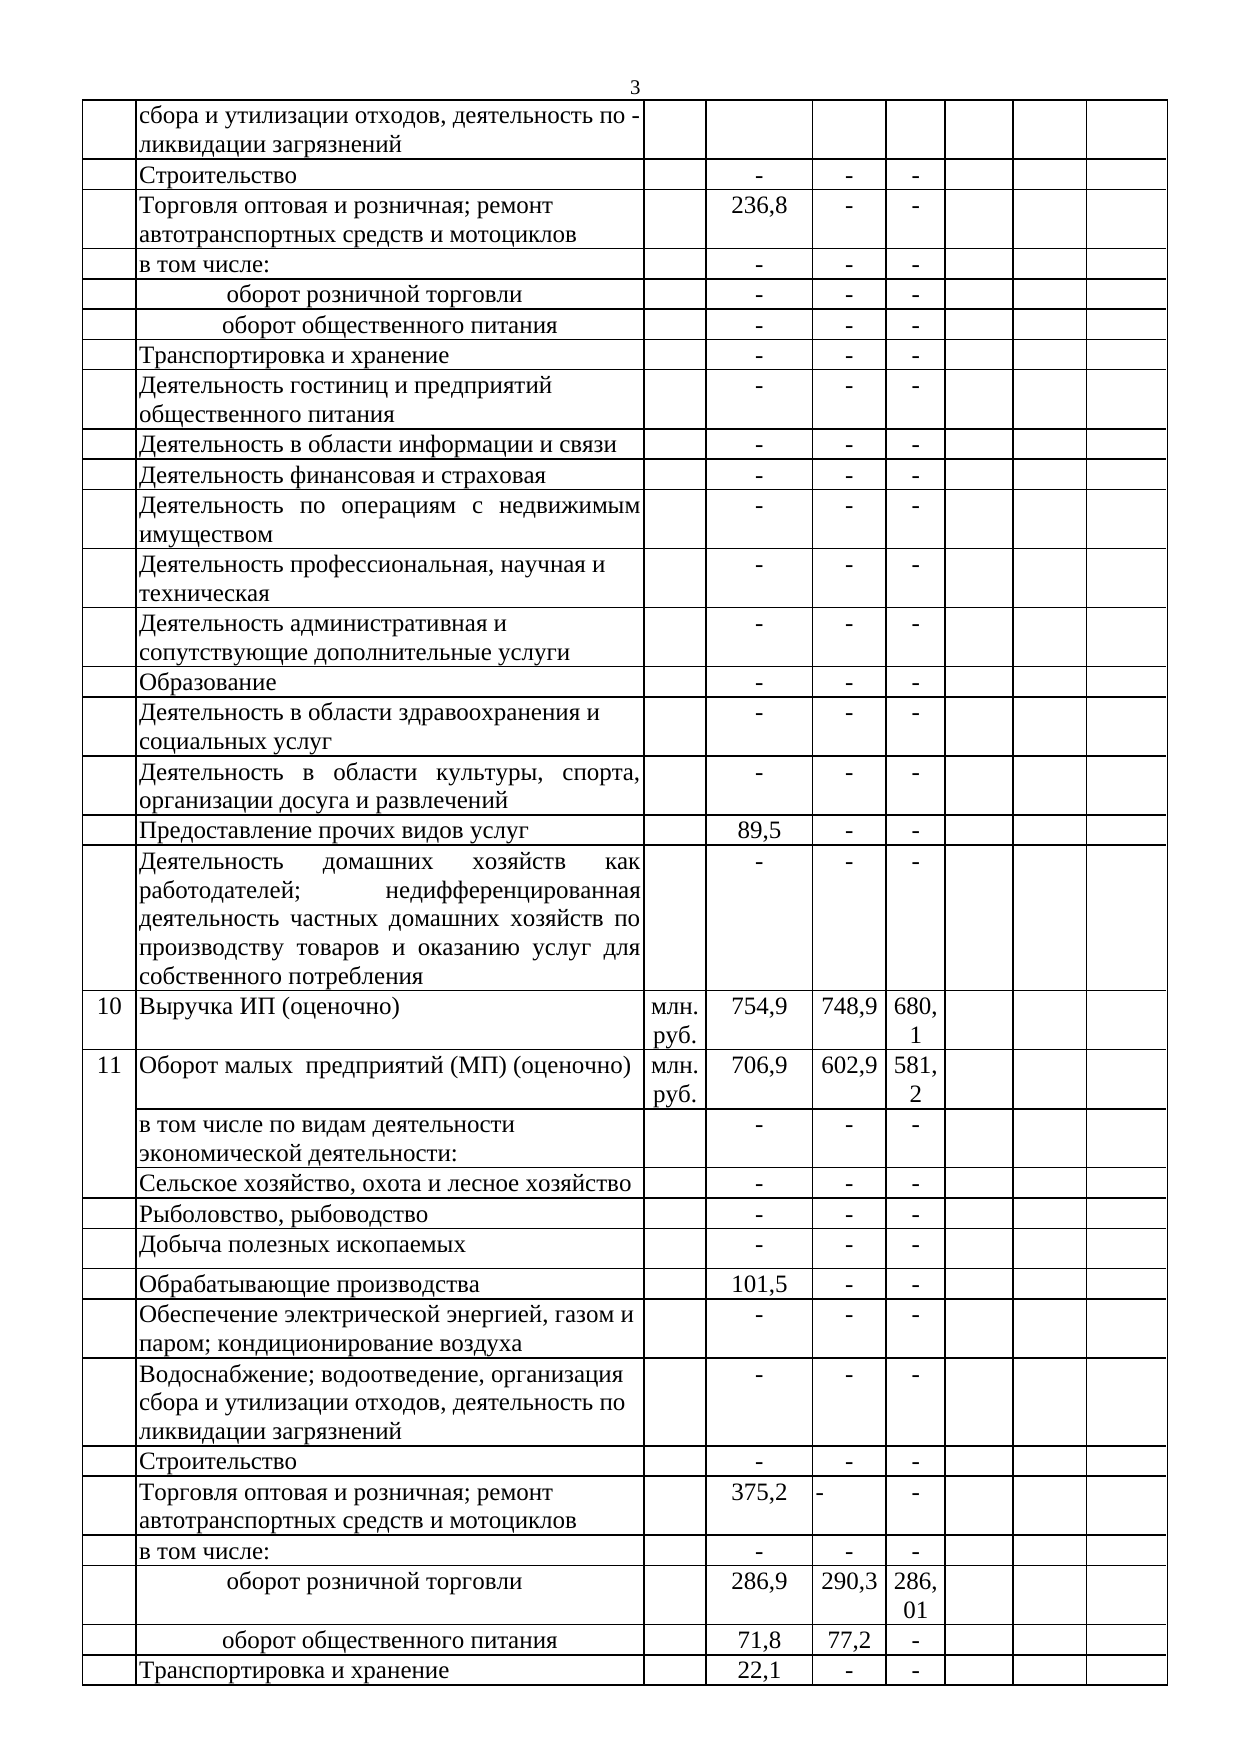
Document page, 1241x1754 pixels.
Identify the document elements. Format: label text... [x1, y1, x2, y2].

table_cell [645, 1536, 705, 1564]
table_cell - [813, 1447, 885, 1475]
table_cell Деятельность гостиниц и предприятий общественного питания [137, 370, 643, 428]
table_cell - [813, 816, 885, 844]
table_cell [1087, 1445, 1167, 1475]
table_cell [1087, 101, 1167, 158]
table_cell - [887, 1168, 944, 1197]
table_cell - [813, 1168, 885, 1197]
table_cell Оборот малых предприятий (МП) (оценочно) [137, 1050, 643, 1108]
table_cell [83, 1536, 135, 1564]
table_cell - [887, 249, 944, 278]
table_cell [83, 1199, 135, 1227]
table_cell Водоснабжение; водоотведение, организация сбора и утилизации отходов, деятельность по ликвидации загрязнений [137, 1359, 643, 1445]
table_cell [83, 667, 135, 696]
table_cell [946, 190, 1012, 247]
table_cell Образование [137, 667, 643, 696]
table_cell - [813, 1300, 885, 1357]
table_cell [1087, 1167, 1167, 1197]
table_cell - [707, 1447, 812, 1475]
table_cell [1014, 1110, 1086, 1167]
table_cell 286,01 [887, 1566, 944, 1624]
table_cell [83, 101, 135, 158]
table_cell - [887, 698, 944, 755]
table_cell - [813, 160, 885, 188]
table_cell [1087, 1654, 1167, 1684]
table_cell [946, 340, 1012, 369]
table_cell [645, 1168, 705, 1197]
table_cell [946, 460, 1012, 488]
table_cell [83, 698, 135, 755]
table_cell в том числе: [137, 1536, 643, 1564]
table_cell [645, 249, 705, 278]
table_cell - [707, 280, 812, 308]
table_cell [645, 1477, 705, 1534]
table_cell [1014, 608, 1086, 666]
table_cell - [707, 1229, 812, 1268]
table_cell - [813, 1199, 885, 1227]
table_cell [946, 1269, 1012, 1298]
table_cell [83, 757, 135, 814]
table_cell [1087, 607, 1167, 666]
table_cell [1014, 1050, 1086, 1108]
table_cell - [707, 490, 812, 547]
table_cell [645, 340, 705, 369]
table_cell [946, 608, 1012, 666]
table_cell [1087, 1475, 1167, 1534]
table_cell в том числе по видам деятельности экономической деятельности: [137, 1110, 643, 1167]
table_cell [645, 1199, 705, 1227]
table_cell - [887, 490, 944, 547]
table_cell [645, 1625, 705, 1654]
table_cell [645, 490, 705, 547]
table_cell - [813, 190, 885, 247]
table_cell - [887, 608, 944, 666]
table_cell [1087, 339, 1167, 369]
table_cell Выручка ИП (оценочно) [137, 991, 643, 1049]
table_cell - [707, 1199, 812, 1227]
table_cell - [707, 667, 812, 696]
table_cell 602,9 [813, 1050, 885, 1108]
table_cell - [887, 160, 944, 188]
table_cell [1087, 458, 1167, 488]
table_cell - [887, 1536, 944, 1564]
table_cell [946, 370, 1012, 428]
table_cell [1014, 190, 1086, 247]
table_cell [1014, 846, 1086, 990]
table_cell [645, 280, 705, 308]
table_cell [946, 1566, 1012, 1624]
table_cell [946, 991, 1012, 1049]
table_cell [1087, 189, 1167, 247]
table_cell Транспортировка и хранение [137, 1656, 643, 1684]
table_cell [83, 160, 135, 188]
table_cell [1087, 1197, 1167, 1227]
table_cell [946, 757, 1012, 814]
table_cell - [813, 430, 885, 458]
table_cell [1014, 1566, 1086, 1624]
table_cell [645, 698, 705, 755]
table_cell 286,9 [707, 1566, 812, 1624]
table_cell 89,5 [707, 816, 812, 844]
table_cell - [813, 667, 885, 696]
table_cell Деятельность в области информации и связи [137, 430, 643, 458]
table_cell Деятельность административная и сопутствующие дополнительные услуги [137, 608, 643, 666]
table_cell [946, 1625, 1012, 1654]
table_cell [83, 1477, 135, 1534]
table_cell [1014, 1625, 1086, 1654]
table_cell [645, 310, 705, 338]
table_cell [645, 846, 705, 990]
table_cell [1087, 1228, 1167, 1268]
table_cell [83, 1359, 135, 1445]
table_cell 101,5 [707, 1269, 812, 1298]
table_cell - [813, 280, 885, 308]
table_cell - [887, 430, 944, 458]
table_cell - [707, 1300, 812, 1357]
table_cell [645, 1229, 705, 1268]
table_cell - [813, 698, 885, 755]
table_cell Обеспечение электрической энергией, газом и паром; кондиционирование воздуха [137, 1300, 643, 1357]
table_cell [645, 667, 705, 696]
table_cell [946, 667, 1012, 696]
table_cell 290,3 [813, 1566, 885, 1624]
table_cell [1087, 1565, 1167, 1624]
table_cell оборот общественного питания [137, 310, 643, 338]
table_cell [946, 1229, 1012, 1268]
table_cell [1087, 1298, 1167, 1357]
table_cell [946, 1168, 1012, 1197]
table_cell [645, 190, 705, 247]
table_cell - [887, 1625, 944, 1654]
table_cell [1087, 696, 1167, 755]
table_cell - [887, 101, 944, 158]
table_cell [946, 101, 1012, 158]
table_cell [83, 608, 135, 666]
table_cell млн. руб. [645, 991, 705, 1049]
table_cell - [707, 1359, 812, 1445]
table_cell оборот розничной торговли [137, 280, 643, 308]
table_cell [83, 370, 135, 428]
table_cell Сельское хозяйство, охота и лесное хозяйство [137, 1168, 643, 1197]
table_cell [1087, 844, 1167, 990]
table_cell [645, 816, 705, 844]
table_cell - [707, 608, 812, 666]
table_cell [645, 1359, 705, 1445]
table_cell - [813, 1359, 885, 1445]
table_cell [1014, 160, 1086, 188]
table_cell [1087, 308, 1167, 338]
table_cell - [813, 1229, 885, 1268]
table_cell [1014, 1300, 1086, 1357]
table_cell - [707, 249, 812, 278]
table_cell Рыболовство, рыбоводство [137, 1199, 643, 1227]
table_cell [645, 460, 705, 488]
table_cell 11 [83, 1050, 135, 1197]
table_cell [1087, 1108, 1167, 1167]
table_cell Строительство [137, 1447, 643, 1475]
table_cell Деятельность профессиональная, научная и техническая [137, 549, 643, 607]
table_cell 77,2 [813, 1625, 885, 1654]
table_cell 748,9 [813, 991, 885, 1049]
table_cell [1014, 1477, 1086, 1534]
table_cell - [813, 460, 885, 488]
table_cell оборот розничной торговли [137, 1566, 643, 1624]
table_cell - [707, 101, 812, 158]
table_cell - [887, 370, 944, 428]
table_cell [83, 340, 135, 369]
table_cell [645, 430, 705, 458]
table_cell - [887, 1447, 944, 1475]
table_cell [946, 1110, 1012, 1167]
table_cell - [707, 460, 812, 488]
table_cell - [887, 1229, 944, 1268]
table_cell 10 [83, 991, 135, 1049]
table_cell Деятельность домашних хозяйств как работодателей; недифференцированная деятельность частных домашних хозяйств по производству товаров и оказанию услуг для собственного потребления [137, 846, 643, 990]
table_cell 680,1 [887, 991, 944, 1049]
table_cell [1087, 990, 1167, 1049]
table_cell [645, 101, 705, 158]
table_cell Добыча полезных ископаемых [137, 1229, 643, 1268]
table_cell - [813, 101, 885, 158]
table_cell [1014, 460, 1086, 488]
table_cell Деятельность в области здравоохранения и социальных услуг [137, 698, 643, 755]
table_cell [1014, 1359, 1086, 1445]
table_cell [946, 1477, 1012, 1534]
table_cell [946, 1050, 1012, 1108]
table_cell [645, 1110, 705, 1167]
table_cell [946, 310, 1012, 338]
table_cell [1087, 1268, 1167, 1298]
table_cell [946, 160, 1012, 188]
table_cell [1014, 1269, 1086, 1298]
table_cell [1014, 249, 1086, 278]
table_cell в том числе: [137, 249, 643, 278]
table_cell - [813, 490, 885, 547]
table_cell - [887, 1359, 944, 1445]
table_cell [1087, 1534, 1167, 1564]
table_cell [1014, 757, 1086, 814]
table_cell [1087, 158, 1167, 188]
table_cell [83, 1300, 135, 1357]
table_cell 71,8 [707, 1625, 812, 1654]
table_cell [83, 1656, 135, 1684]
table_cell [137, 101, 643, 158]
table_cell - [887, 280, 944, 308]
table_cell [946, 249, 1012, 278]
table_cell [946, 698, 1012, 755]
table_cell - [813, 757, 885, 814]
table_cell [83, 430, 135, 458]
table_cell [83, 1447, 135, 1475]
table_cell - [707, 310, 812, 338]
table_cell [1014, 1199, 1086, 1227]
table_cell [1087, 814, 1167, 844]
table_cell 375,2 [707, 1477, 812, 1534]
table_cell Строительство [137, 160, 643, 188]
table_cell [1014, 816, 1086, 844]
table_cell [1087, 489, 1167, 547]
table_cell - [887, 846, 944, 990]
table_cell [83, 816, 135, 844]
table_cell - [813, 370, 885, 428]
table_cell [1087, 428, 1167, 458]
table_cell - [887, 1110, 944, 1167]
table_cell [946, 1656, 1012, 1684]
table_cell - [813, 340, 885, 369]
table_cell - [887, 460, 944, 488]
table_cell - [707, 1110, 812, 1167]
table_cell - [707, 340, 812, 369]
table_cell [645, 757, 705, 814]
table_cell [1014, 991, 1086, 1049]
table_cell [1087, 1624, 1167, 1654]
table_cell - [887, 667, 944, 696]
table_cell [1014, 340, 1086, 369]
table_cell - [887, 549, 944, 607]
table_cell [83, 490, 135, 547]
table_cell - [813, 310, 885, 338]
table_cell - [887, 190, 944, 247]
table_cell - [707, 1536, 812, 1564]
table_cell Деятельность в области культуры, спорта, организации досуга и развлечений [137, 757, 643, 814]
table_cell [83, 549, 135, 607]
table_cell [1014, 549, 1086, 607]
table_cell [645, 1656, 705, 1684]
table_cell [946, 1199, 1012, 1227]
table_cell [1087, 1357, 1167, 1445]
table_cell [83, 1566, 135, 1624]
table_cell [946, 1359, 1012, 1445]
table_cell [1014, 101, 1086, 158]
table_cell [1014, 430, 1086, 458]
table_cell 581,2 [887, 1050, 944, 1108]
table_cell [645, 160, 705, 188]
table_cell [83, 310, 135, 338]
table_cell 754,9 [707, 991, 812, 1049]
table_cell - [707, 549, 812, 607]
table_cell - [813, 249, 885, 278]
table_cell [83, 1269, 135, 1298]
table_cell [83, 1625, 135, 1654]
table_cell - [813, 1656, 885, 1684]
table_cell - [813, 846, 885, 990]
table_cell [1087, 666, 1167, 696]
table_cell [1087, 248, 1167, 278]
table_cell - [707, 370, 812, 428]
table_cell [83, 1229, 135, 1268]
table_cell [1014, 310, 1086, 338]
table_cell - [707, 430, 812, 458]
table_cell [645, 1300, 705, 1357]
table_cell [83, 249, 135, 278]
table_cell 706,9 [707, 1050, 812, 1108]
table_cell [645, 370, 705, 428]
table_cell - [887, 816, 944, 844]
table_cell [645, 549, 705, 607]
table_cell [83, 846, 135, 990]
table_cell - [813, 549, 885, 607]
table_cell [946, 1536, 1012, 1564]
table_cell [1014, 1447, 1086, 1475]
table_cell [1014, 370, 1086, 428]
table_cell Торговля оптовая и розничная; ремонт автотранспортных средств и мотоциклов [137, 190, 643, 247]
table_cell [1014, 667, 1086, 696]
table_cell Деятельность по операциям с недвижимым имуществом [137, 490, 643, 547]
table_cell - [707, 160, 812, 188]
table_cell [1014, 1229, 1086, 1268]
table_cell Деятельность финансовая и страховая [137, 460, 643, 488]
table_cell [1014, 698, 1086, 755]
table_cell [1087, 548, 1167, 607]
table_cell - [707, 1168, 812, 1197]
table_cell [946, 816, 1012, 844]
table_cell [645, 1269, 705, 1298]
table_cell [946, 430, 1012, 458]
table_cell [1087, 369, 1167, 428]
table_cell [645, 608, 705, 666]
table_cell [1014, 1656, 1086, 1684]
table_cell [1014, 1168, 1086, 1197]
table_cell Предоставление прочих видов услуг [137, 816, 643, 844]
table_cell - [887, 310, 944, 338]
table_cell 236,8 [707, 190, 812, 247]
table_cell [946, 280, 1012, 308]
table_cell [645, 1447, 705, 1475]
table_cell [946, 490, 1012, 547]
table_cell [1087, 755, 1167, 814]
table_cell - [813, 1536, 885, 1564]
table_cell оборот общественного питания [137, 1625, 643, 1654]
table_cell - [887, 1477, 944, 1534]
table_cell [83, 460, 135, 488]
table_cell Транспортировка и хранение [137, 340, 643, 369]
table_cell [83, 190, 135, 247]
table_cell - [887, 1300, 944, 1357]
table_cell [1014, 280, 1086, 308]
table_cell - [887, 1269, 944, 1298]
table_cell [946, 1447, 1012, 1475]
table_cell - [813, 1269, 885, 1298]
table_cell [645, 1566, 705, 1624]
table_cell [946, 1300, 1012, 1357]
table_cell - [887, 1656, 944, 1684]
table_cell Торговля оптовая и розничная; ремонт автотранспортных средств и мотоциклов [137, 1477, 643, 1534]
table_cell - [707, 757, 812, 814]
table_cell [1014, 1536, 1086, 1564]
table_cell - [887, 757, 944, 814]
table_cell [1014, 490, 1086, 547]
table_cell - [707, 846, 812, 990]
table_cell [946, 846, 1012, 990]
table_cell [946, 549, 1012, 607]
table_cell - [887, 340, 944, 369]
table_cell - [707, 698, 812, 755]
table_cell [1087, 278, 1167, 308]
table_cell Обрабатывающие производства [137, 1269, 643, 1298]
table_cell 22,1 [707, 1656, 812, 1684]
table_cell - [813, 1110, 885, 1167]
table_cell - [813, 608, 885, 666]
table_cell млн. руб. [645, 1050, 705, 1108]
table_cell [83, 280, 135, 308]
table_cell - [813, 1477, 885, 1534]
table_cell - [887, 1199, 944, 1227]
table_cell [1087, 1049, 1167, 1108]
